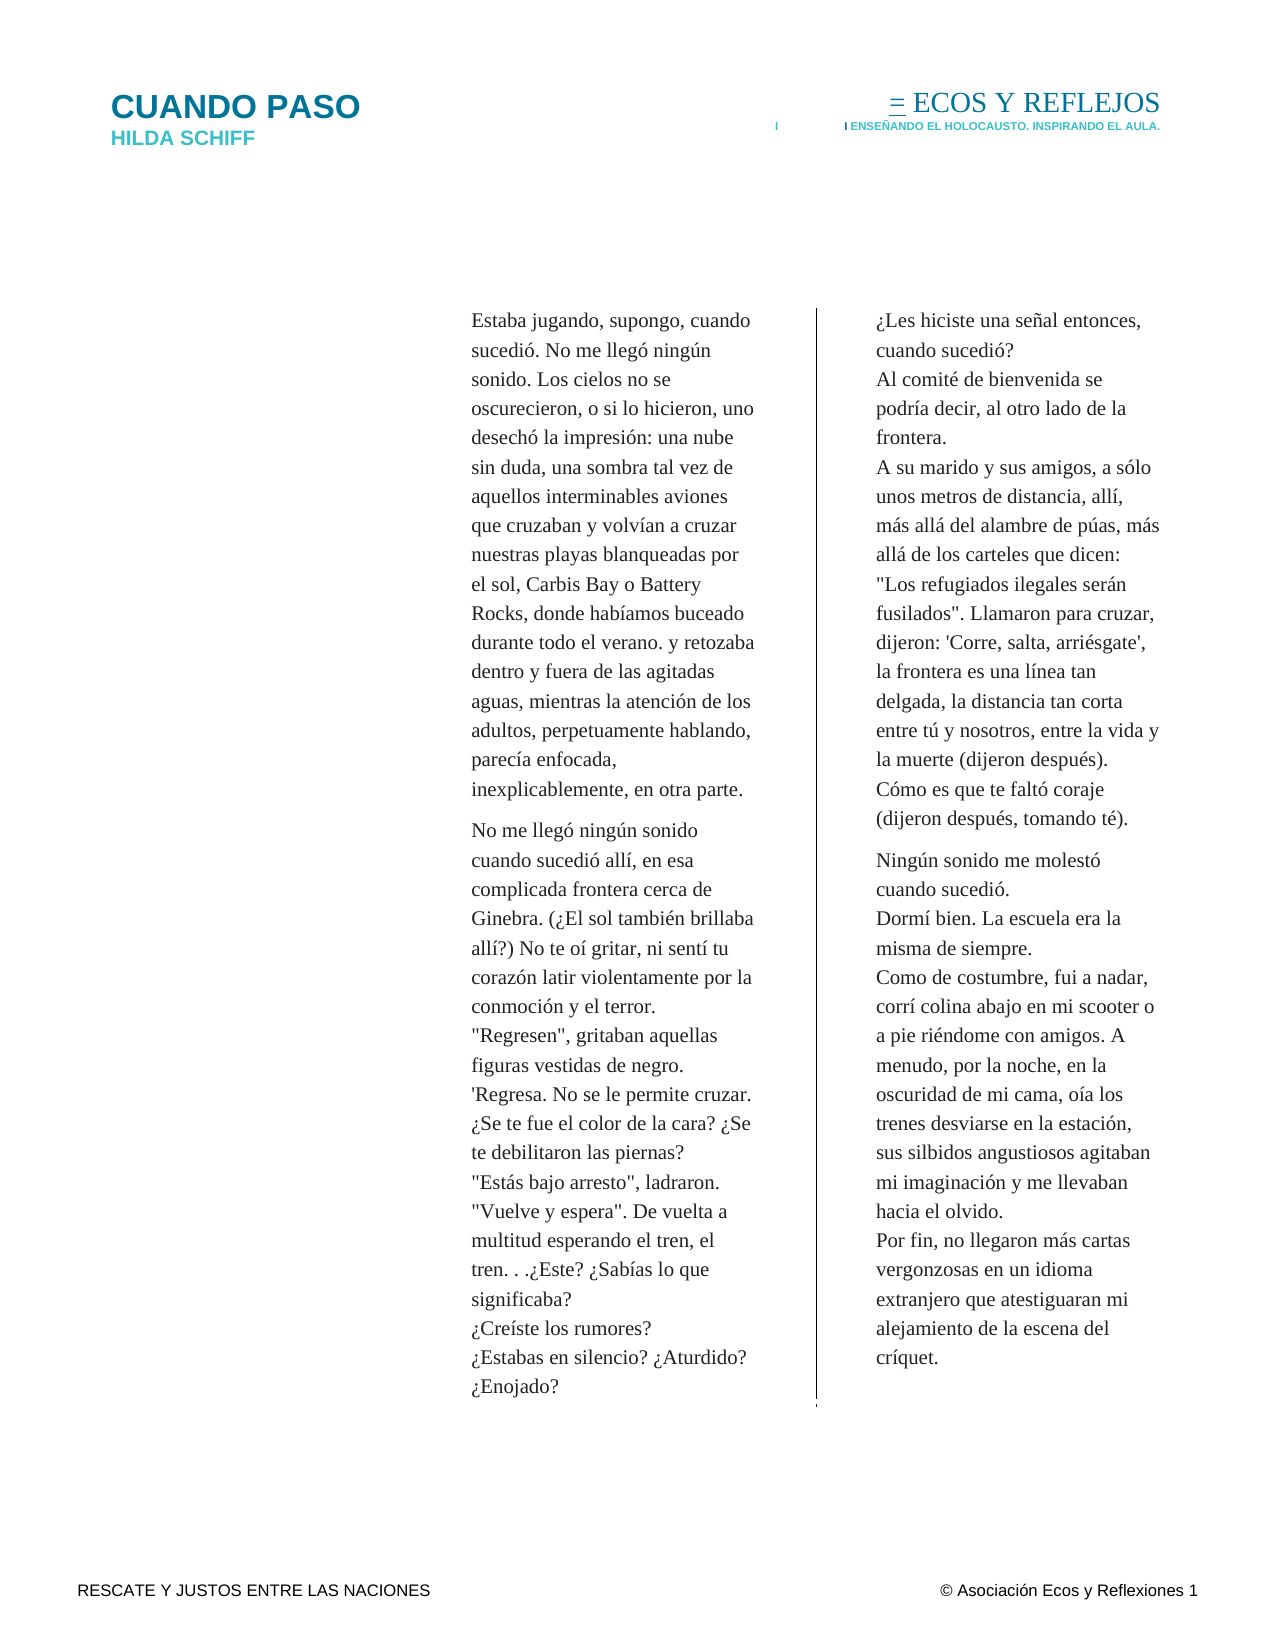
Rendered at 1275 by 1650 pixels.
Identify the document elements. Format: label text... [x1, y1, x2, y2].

text multitud esperando el tren, el tren. . .¿Este? ¿Sabías lo que significaba? [471, 1228, 756, 1311]
text Estaba jugando, supongo, cuando sucedió. No me llegó ningún sonido. Los cielos no se oscurecieron, o si lo hicieron, uno desechó la impresión: una nube sin duda, una sombra tal vez de aquellos interminables aviones que cruzaban y volvían a cruzar nuestras playas blanqueadas por el sol, Carbis Bay o Battery Rocks, donde habíamos buceado durante todo el verano. y retozaba dentro y fuera de las agitadas aguas, mientras la atención de los adultos, perpetuamente hablando, parecía enfocada, inexplicablemente, en otra parte. [471, 308, 756, 801]
text "Estás bajo arresto", ladraron. [471, 1169, 756, 1194]
text Cómo es que te faltó coraje (dijeron después, tomando té). [876, 777, 1160, 830]
subtitle = ECOS Y REFLEJOS [471, 86, 1160, 119]
text A su marido y sus amigos, a sólo unos metros de distancia, allí, más allá del alambre de púas, más allá de los carteles que dicen: "Los refugiados ilegales serán fusilados". Llamaron para cruzar, dijeron: 'Corre, salta, arriésgate', la frontera es una línea tan delgada, la distancia tan corta entre tú y nosotros, entre la vida y la muerte (dijeron después). [876, 454, 1160, 771]
text Al comité de bienvenida se podría decir, al otro lado de la frontera. [876, 367, 1160, 449]
text Ningún sonido me molestó cuando sucedió. [876, 848, 1160, 901]
text Por fin, no llegaron más cartas vergonzosas en un idioma extranjero que atestiguaran mi alejamiento de la escena del críquet. [876, 1228, 1160, 1369]
text ¿Creíste los rumores? [471, 1316, 756, 1340]
text I I ENSEÑANDO EL HOLOCAUSTO. INSPIRANDO EL AULA. [471, 119, 1160, 132]
text "Vuelve y espera". De vuelta a [471, 1199, 756, 1223]
text ¿Les hiciste una señal entonces, cuando sucedió? [876, 308, 1160, 362]
text Como de costumbre, fui a nadar, corrí colina abajo en mi scooter o a pie riéndome con amigos. A menudo, por la noche, en la oscuridad de mi cama, oía los trenes desviarse en la estación, sus silbidos angustiosos agitaban mi imaginación y me llevaban hacia el olvido. [876, 965, 1160, 1223]
text ¿Estabas en silencio? ¿Aturdido? ¿Enojado? [471, 1345, 756, 1398]
text Dormí bien. La escuela era la misma de siempre. [876, 906, 1160, 959]
text No me llegó ningún sonido cuando sucedió allí, en esa complicada frontera cerca de Ginebra. (¿El sol también brillaba allí?) No te oí gritar, ni sentí tu corazón latir violentamente por la conmoción y el terror. "Regresen", gritaban aquellas figuras vestidas de negro. 'Regresa. No se le permite cruzar. ¿Se te fue el color de la cara? ¿Se te debilitaron las piernas? [471, 818, 756, 1164]
